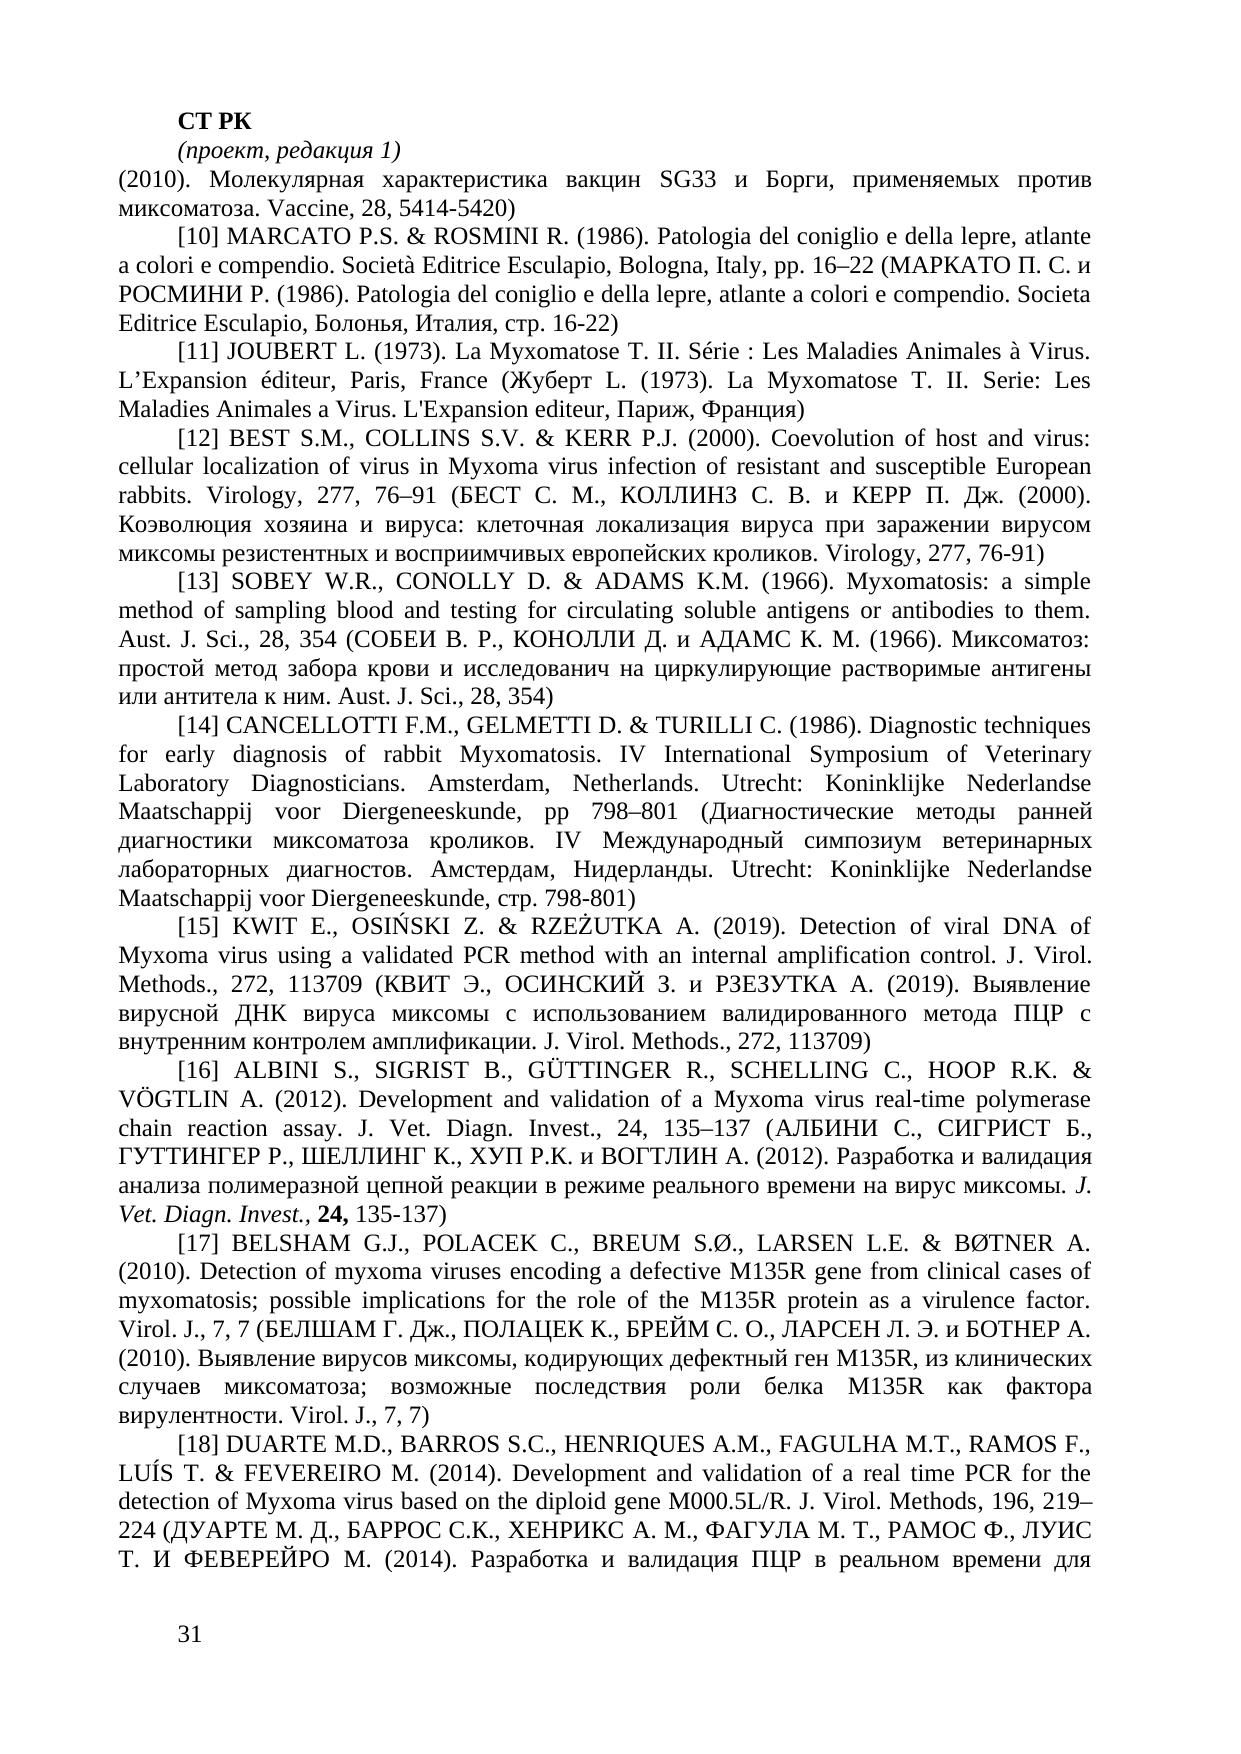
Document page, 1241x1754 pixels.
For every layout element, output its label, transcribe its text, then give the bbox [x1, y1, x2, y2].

text [17] BELSHAM G.J., POLACEK C., BREUM S.Ø., LARSEN L.E. & BØTNER A. (2010). Detection of myxoma viruses encoding a defective M135R gene from clinical cases of myxomatosis; possible implications for the role of the M135R protein as a virulence factor. Virol. J., 7, 7 (БЕЛШАМ Г. Дж., ПОЛАЦЕК К., БРЕЙМ С. О., ЛАРСЕН Л. Э. и БОТНЕР А. (2010). Выявление вирусов миксомы, кодирующих дефектный ген M135R, из клинических случаев миксоматоза; возможные последствия роли белка M135R как фактора вирулентности. Virol. J., 7, 7) [118, 1228, 1092, 1429]
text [118, 164, 1092, 221]
text [11] JOUBERT L. (1973). La Myxomatose T. II. Série : Les Maladies Animales à Virus. L’Expansion éditeur, Paris, France (Жуберт L. (1973). La Myxomatose T. II. Serie: Les Maladies Animales a Virus. L'Expansion editeur, Париж, Франция) [118, 336, 1092, 423]
text [12] BEST S.M., COLLINS S.V. & KERR P.J. (2000). Coevolution of host and virus: cellular localization of virus in Myxoma virus infection of resistant and susceptible European rabbits. Virology, 277, 76–91 (БЕСТ С. М., КОЛЛИНЗ С. В. и КЕРР П. Дж. (2000). Коэволюция хозяина и вируса: клеточная локализация вируса при заражении вирусом миксомы резистентных и восприимчивых европейских кроликов. Virology, 277, 76-91) [118, 423, 1092, 566]
text [14] CANCELLOTTI F.M., GELMETTI D. & TURILLI C. (1986). Diagnostic techniques for early diagnosis of rabbit Myxomatosis. IV International Symposium of Veterinary Laboratory Diagnosticians. Amsterdam, Netherlands. Utrecht: Koninklijke Nederlandse Maatschappij voor Diergeneeskunde, pp 798–801 (Диагностические методы ранней диагностики миксоматоза кроликов. IV Международный симпозиум ветеринарных лабораторных диагностов. Амстердам, Нидерланды. Utrecht: Koninklijke Nederlandse Maatschappij voor Diergeneeskunde, стр. 798-801) [118, 710, 1092, 911]
text [13] SOBEY W.R., CONOLLY D. & ADAMS K.M. (1966). Myxomatosis: a simple method of sampling blood and testing for circulating soluble antigens or antibodies to them. Aust. J. Sci., 28, 354 (СОБЕИ В. Р., КОНОЛЛИ Д. и АДАМС К. М. (1966). Миксоматоз: простой метод забора крови и исследованич на циркулирующие растворимые антигены или антитела к ним. Aust. J. Sci., 28, 354) [118, 566, 1092, 710]
text [10] MARCATO P.S. & ROSMINI R. (1986). Patologia del coniglio e della lepre, atlante a colori e compendio. Società Editrice Esculapio, Bologna, Italy, pp. 16–22 (МАРКАТО П. С. и РОСМИНИ Р. (1986). Patologia del coniglio e della lepre, atlante a colori e compendio. Societa Editrice Esculapio, Болонья, Италия, стр. 16-22) [118, 221, 1092, 336]
text [15] KWIT E., OSIŃSKI Z. & RZEŻUTKA A. (2019). Detection of viral DNA of Myxoma virus using a validated PCR method with an internal amplification control. J. Virol. Methods., 272, 113709 (КВИТ Э., ОСИНСКИЙ З. и РЗЕЗУТКА А. (2019). Выявление вирусной ДНК вируса миксомы с использованием валидированного метода ПЦР с внутренним контролем амплификации. J. Virol. Methods., 272, 113709) [118, 911, 1092, 1055]
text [118, 1429, 1092, 1573]
text [16] ALBINI S., SIGRIST B., GÜTTINGER R., SCHELLING C., HOOP R.K. & VÖGTLIN A. (2012). Development and validation of a Myxoma virus real-time polymerase chain reaction assay. J. Vet. Diagn. Invest., 24, 135–137 (АЛБИНИ С., СИГРИСТ Б., ГУТТИНГЕР Р., ШЕЛЛИНГ К., ХУП Р.К. и ВОГТЛИН А. (2012). Разработка и валидация анализа полимеразной цепной реакции в режиме реального времени на вирус миксомы. J. Vet. Diagn. Invest., 24, 135-137) [118, 1055, 1092, 1228]
